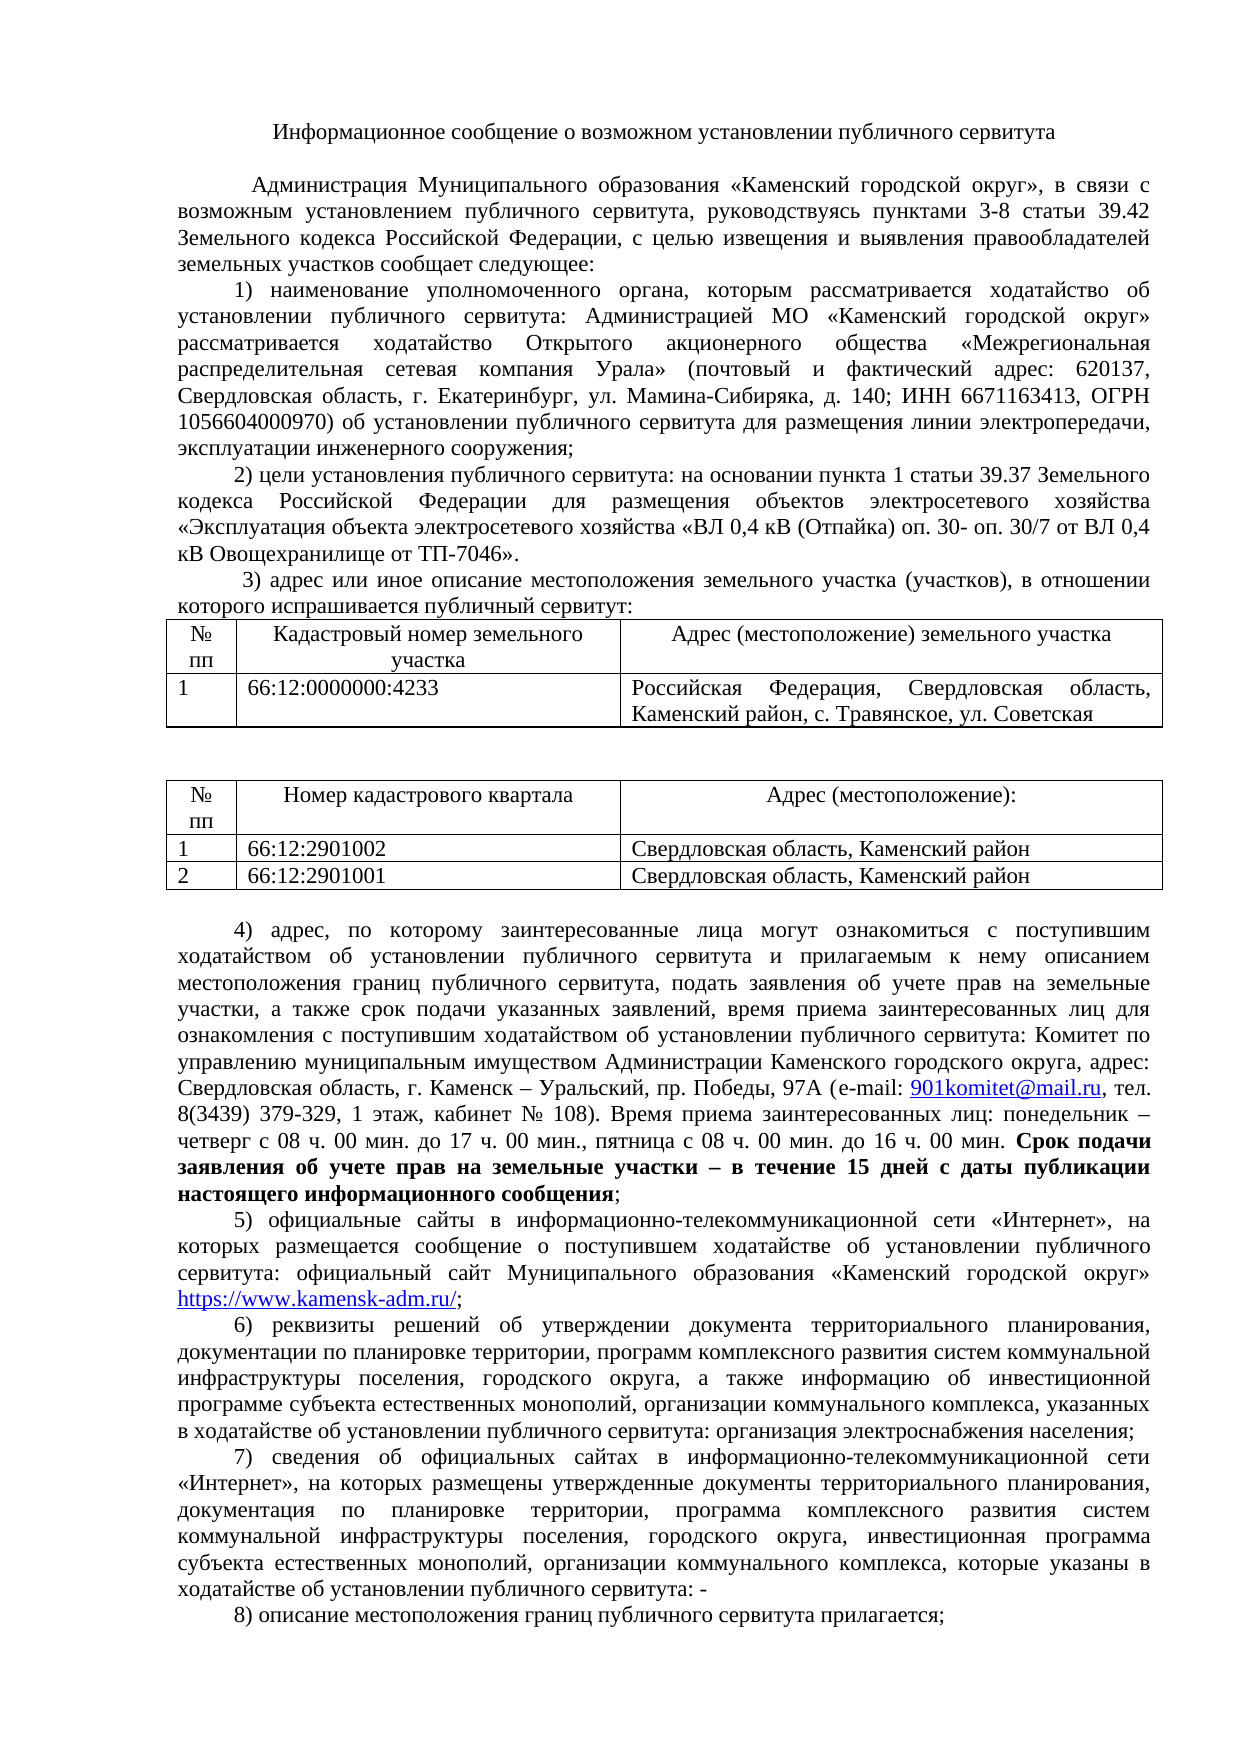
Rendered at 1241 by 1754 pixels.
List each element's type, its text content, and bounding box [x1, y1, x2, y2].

table_cell 1 [167, 835, 236, 861]
text 2) цели установления публичного сервитута: на основании пункта 1 статьи 39.37 Земельного кодекса Российской Федерации для размещения объектов электросетевого хозяйства «Эксплуатация объекта электросетевого хозяйства «ВЛ 0,4 кВ (Отпайка) оп. 30- оп. 30/7 от ВЛ 0,4 кВ Овощехранилище от ТП-7046». [177, 461, 1152, 566]
table_header № пп [167, 781, 236, 834]
table_header Номер кадастрового квартала [237, 781, 620, 834]
text 4) адрес, по которому заинтересованные лица могут ознакомиться с поступившим ходатайством об установлении публичного сервитута и прилагаемым к нему описанием местоположения границ публичного сервитута, подать заявления об учете прав на земельные участки, а также срок подачи указанных заявлений, время приема заинтересованных лиц для ознакомления с поступившим ходатайством об установлении публичного сервитута: Комитет по управлению муниципальным имуществом Администрации Каменского городского округа, адрес: Свердловская область, г. Каменск – Уральский, пр. Победы, 97А (e-mail: 901komitet@mail.ru, тел. 8(3439) 379-329, 1 этаж, кабинет № 108). Время приема заинтересованных лиц: понедельник – четверг с 08 ч. 00 мин. до 17 ч. 00 мин., пятница с 08 ч. 00 мин. до 16 ч. 00 мин. Срок подачи заявления об учете прав на земельные участки – в течение 15 дней с даты публикации настоящего информационного сообщения; [177, 916, 1152, 1206]
table_cell 66:12:0000000:4233 [237, 674, 620, 726]
text 5) официальные сайты в информационно-телекоммуникационной сети «Интернет», на которых размещается сообщение о поступившем ходатайстве об установлении публичного сервитута: официальный сайт Муниципального образования «Каменский городской округ» https://www.kamensk-adm.ru/; [177, 1206, 1152, 1311]
text Администрация Муниципального образования «Каменский городской округ», в связи с возможным установлением публичного сервитута, руководствуясь пунктами 3-8 статьи 39.42 Земельного кодекса Российской Федерации, с целью извещения и выявления правообладателей земельных участков сообщает следующее: [177, 171, 1152, 276]
text 7) сведения об официальных сайтах в информационно-телекоммуникационной сети «Интернет», на которых размещены утвержденные документы территориального планирования, документация по планировке территории, программа комплексного развития систем коммунальной инфраструктуры поселения, городского округа, инвестиционная программа субъекта естественных монополий, организации коммунального комплекса, которые указаны в ходатайстве об установлении публичного сервитута: - [177, 1443, 1152, 1601]
text Информационное сообщение о возможном установлении публичного сервитута [177, 118, 1152, 144]
table_cell Российская Федерация, Свердловская область, Каменский район, с. Травянское, ул. Советская [621, 674, 1162, 726]
table_cell Свердловская область, Каменский район [621, 835, 1162, 861]
table_header № пп [167, 620, 236, 673]
table_cell 2 [167, 862, 236, 889]
table_header Кадастровый номер земельного участка [237, 620, 620, 673]
table_cell 66:12:2901001 [237, 862, 620, 889]
table_cell 1 [167, 674, 236, 726]
text 8) описание местоположения границ публичного сервитута прилагается; [177, 1601, 1152, 1628]
table_cell 66:12:2901002 [237, 835, 620, 861]
text 6) реквизиты решений об утверждении документа территориального планирования, документации по планировке территории, программ комплексного развития систем коммунальной инфраструктуры поселения, городского округа, а также информацию об инвестиционной программе субъекта естественных монополий, организации коммунального комплекса, указанных в ходатайстве об установлении публичного сервитута: организация электроснабжения населения; [177, 1311, 1152, 1443]
table_header Адрес (местоположение) земельного участка [621, 620, 1162, 673]
table_header Адрес (местоположение): [621, 781, 1162, 834]
table_cell Свердловская область, Каменский район [621, 862, 1162, 889]
text 1) наименование уполномоченного органа, которым рассматривается ходатайство об установлении публичного сервитута: Администрацией МО «Каменский городской округ» рассматривается ходатайство Открытого акционерного общества «Межрегиональная распределительная сетевая компания Урала» (почтовый и фактический адрес: 620137, Свердловская область, г. Екатеринбург, ул. Мамина-Сибиряка, д. 140; ИНН 6671163413, ОГРН 1056604000970) об установлении публичного сервитута для размещения линии электропередачи, эксплуатации инженерного сооружения; [177, 276, 1152, 461]
text 3) адрес или иное описание местоположения земельного участка (участков), в отношении которого испрашивается публичный сервитут: [177, 566, 1152, 619]
